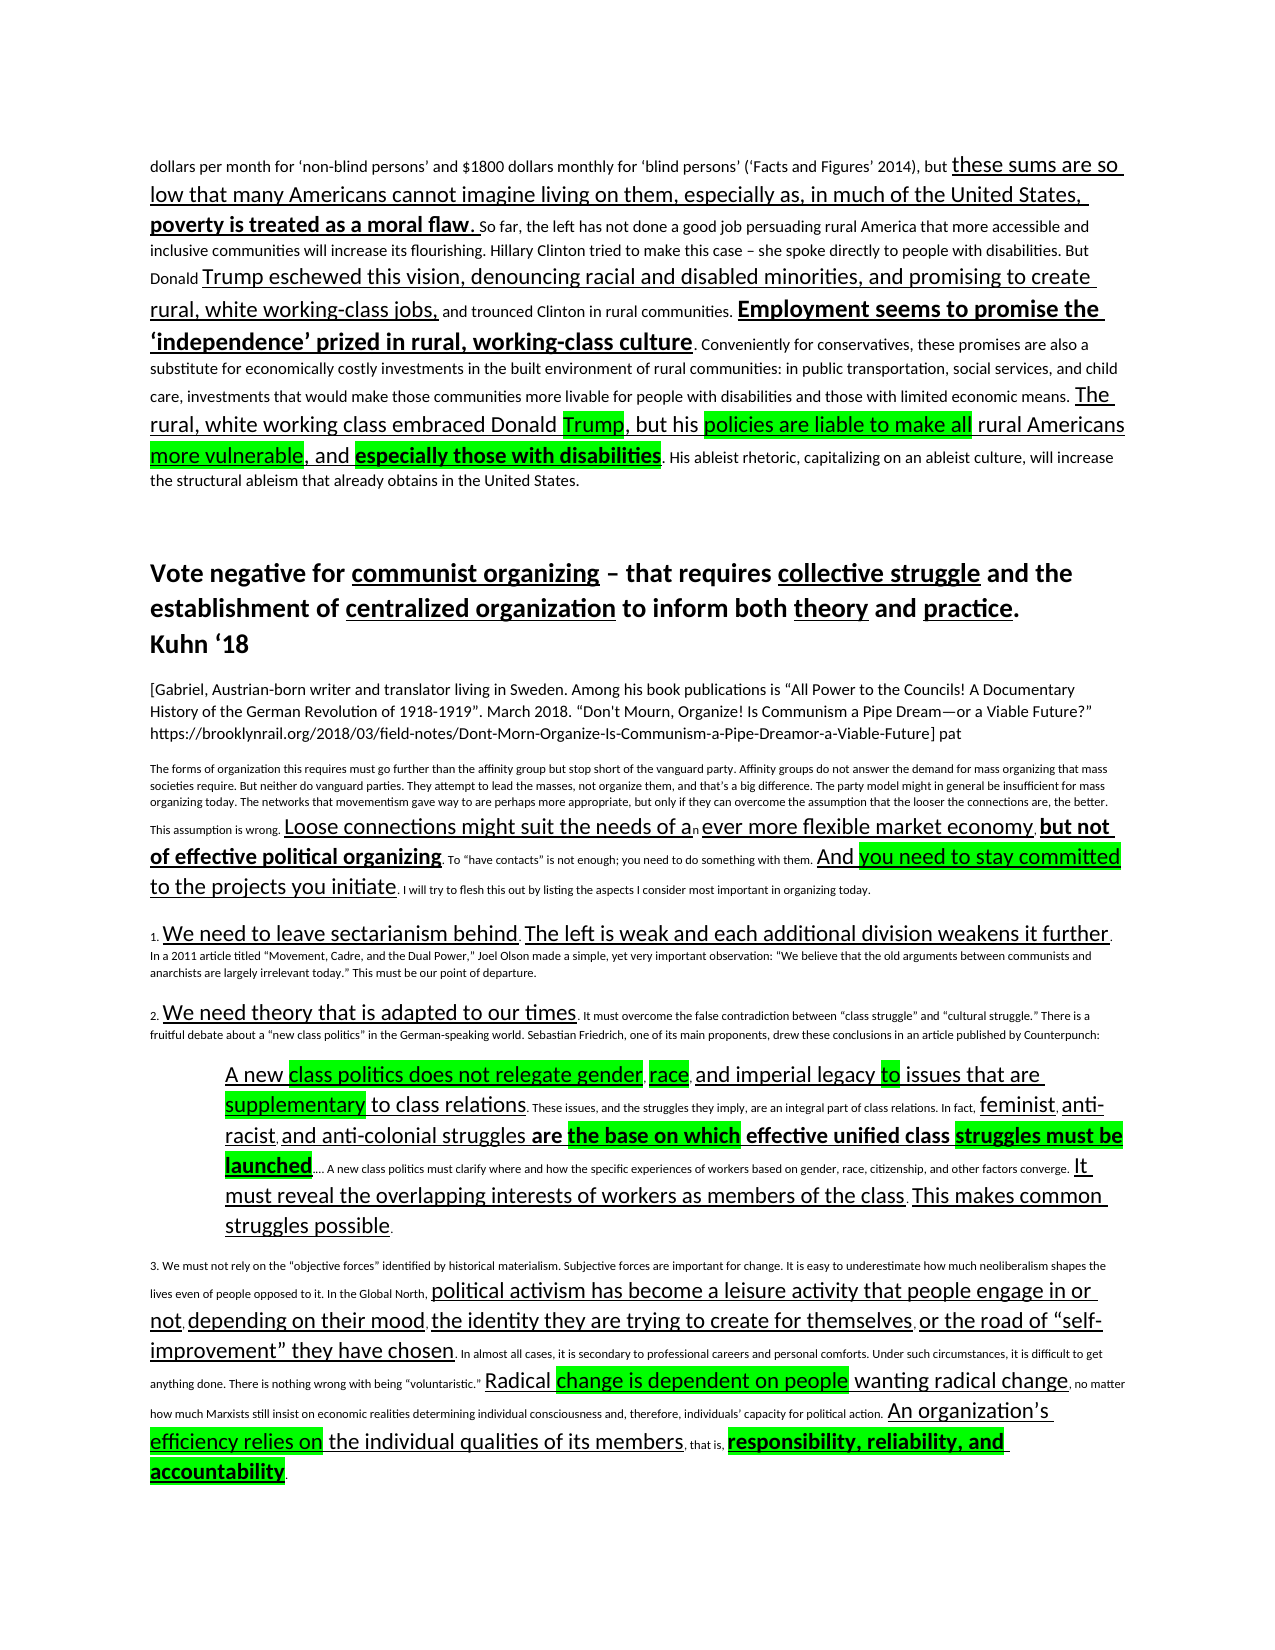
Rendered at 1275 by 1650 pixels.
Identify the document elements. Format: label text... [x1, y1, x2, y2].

text 3. We must not rely on the “objective forces” identified by historical materialism. Subjective forces are important for change. It is easy to underestimate how much neoliberalism shapes the lives even of people opposed to it. In the Global North, political activism has become a leisure activity that people engage in or not, depending on their mood, the identity they are trying to create for themselves, or the road of “self-improvement” they have chosen. In almost all cases, it is secondary to professional careers and personal comforts. Under such circumstances, it is difficult to get anything done. There is nothing wrong with being “voluntaristic.” Radical change is dependent on people wanting radical change, no matter how much Marxists still insist on economic realities determining individual consciousness and, therefore, individuals’ capacity for political action. An organization’s efficiency relies on the individual qualities of its members, that is, responsibility, reliability, and accountability. [150, 1258, 1125, 1485]
text 2. We need theory that is adapted to our times. It must overcome the false contradiction between “class struggle” and “cultural struggle.” There is a fruitful debate about a “new class politics” in the German-speaking world. Sebastian Friedrich, one of its main proponents, drew these conclusions in an article published by Counterpunch: [150, 998, 1125, 1043]
text 1. We need to leave sectarianism behind. The left is weak and each additional division weakens it further. In a 2011 article titled “Movement, Cadre, and the Dual Power,” Joel Olson made a simple, yet very important observation: “We believe that the old arguments between communists and anarchists are largely irrelevant today.” This must be our point of departure. [150, 919, 1125, 980]
subtitle Vote negative for communist organizing – that requires collective struggle and the establishment of centralized organization to inform both theory and practice. [150, 556, 1125, 624]
text A new class politics does not relegate gender, race, and imperial legacy to issues that are supplementary to class relations. These issues, and the struggles they imply, are an integral part of class relations. In fact, feminist, anti-racist, and anti-colonial struggles are the base on which effective unified class struggles must be launched.… A new class politics must clarify where and how the specific experiences of workers based on gender, race, citizenship, and other factors converge. It must reveal the overlapping interests of workers as members of the class. This makes common struggles possible. [225, 1060, 1125, 1239]
text The forms of organization this requires must go further than the affinity group but stop short of the vanguard party. Affinity groups do not answer the demand for mass organizing that mass societies require. But neither do vanguard parties. They attempt to lead the masses, not organize them, and that’s a big difference. The party model might in general be insufficient for mass organizing today. The networks that movementism gave way to are perhaps more appropriate, but only if they can overcome the assumption that the looser the connections are, the better. This assumption is wrong. Loose connections might suit the needs of an ever more flexible market economy, but not of effective political organizing. To “have contacts” is not enough; you need to do something with them. And you need to stay committed to the projects you initiate. I will try to flesh this out by listing the aspects I consider most important in organizing today. [150, 762, 1125, 901]
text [150, 150, 1125, 435]
text Kuhn ‘18 [150, 627, 1125, 660]
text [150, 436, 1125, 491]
text [Gabriel, Austrian-born writer and translator living in Sweden. Among his book publications is “All Power to the Councils! A Documentary History of the German Revolution of 1918-1919”. March 2018. “Don't Mourn, Organize! Is Communism a Pipe Dream—or a Viable Future?” https://brooklynrail.org/2018/03/field-notes/Dont-Morn-Organize-Is-Communism-a-Pipe-Dreamor-a-Viable-Future] pat [150, 679, 1125, 743]
